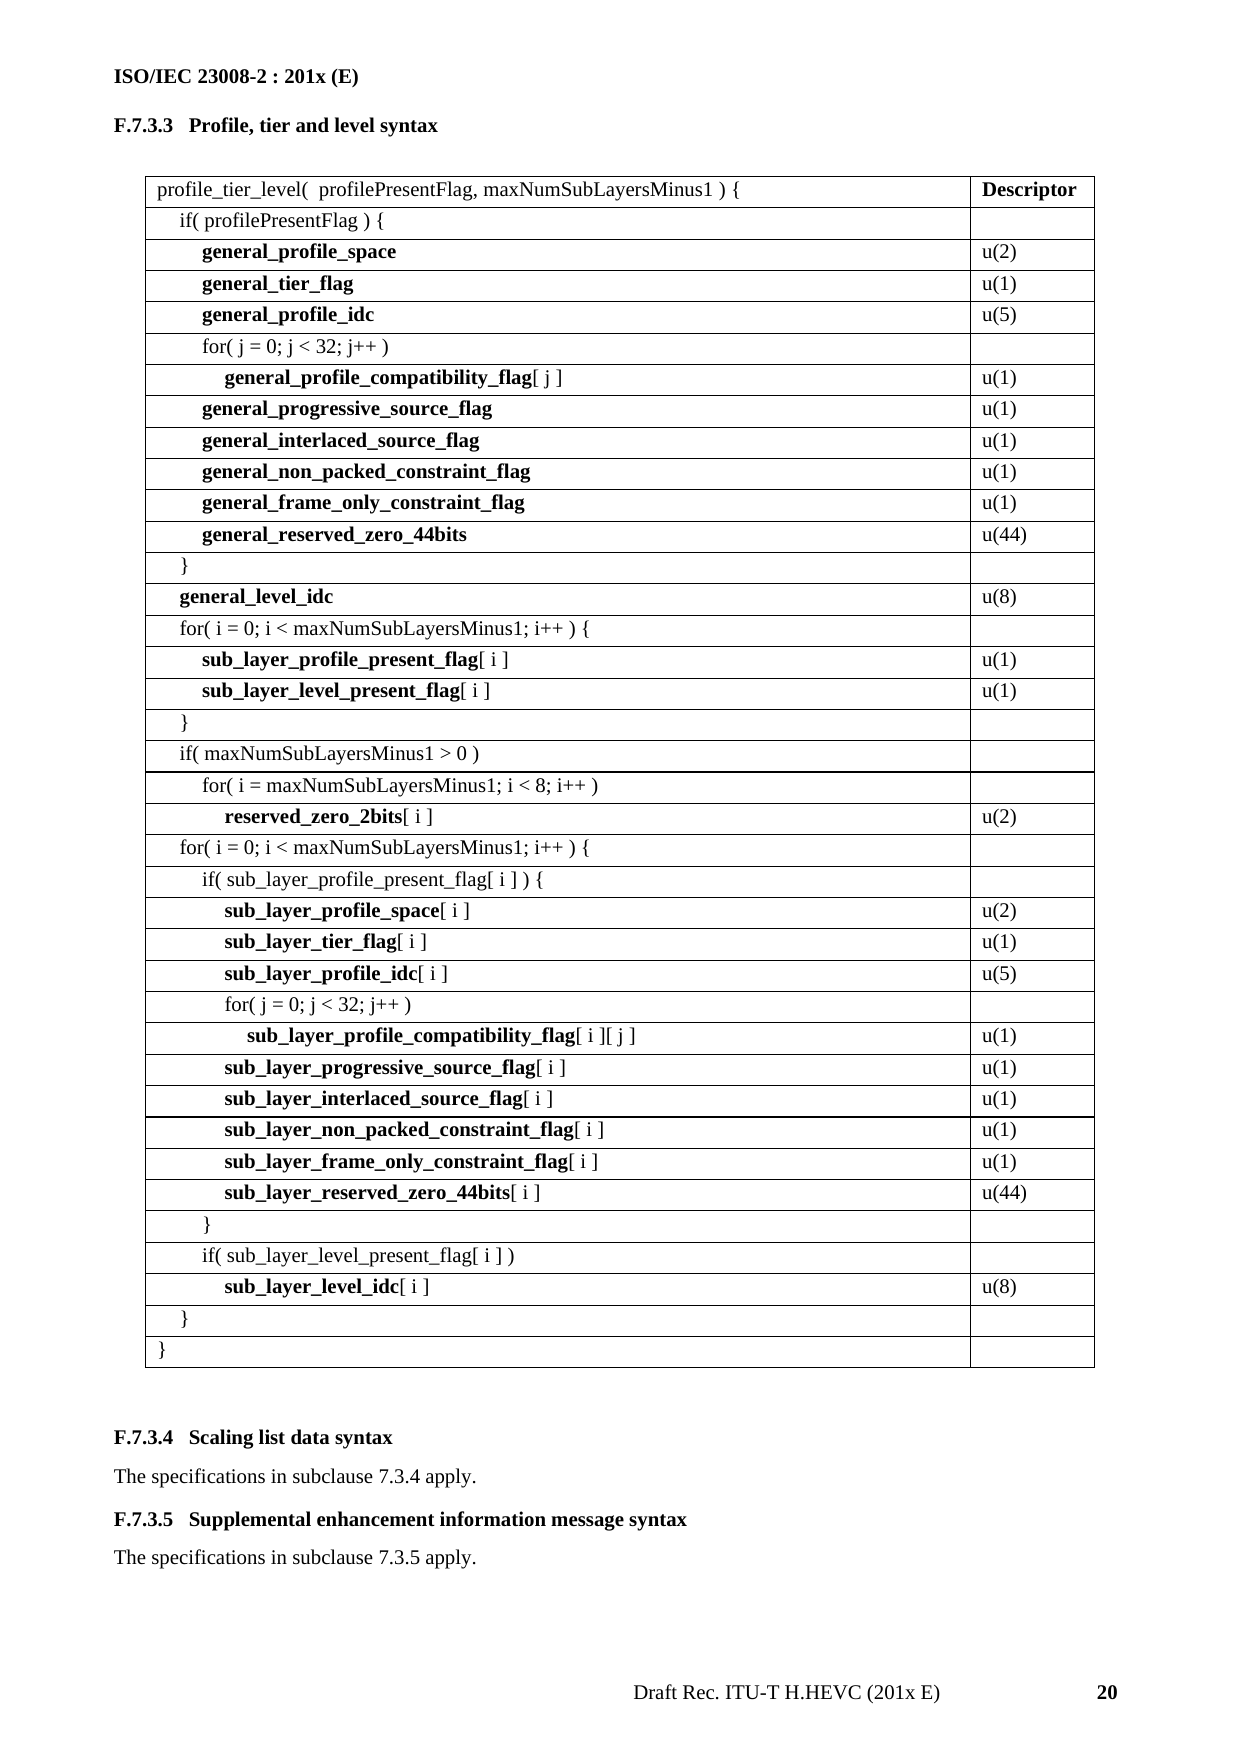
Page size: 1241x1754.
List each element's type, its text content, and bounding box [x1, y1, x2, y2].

table_cell [971, 835, 1094, 866]
list Profile, tier and level syntax [113, 113, 1127, 137]
table_cell u(44) [971, 1180, 1094, 1210]
table_cell sub_layer_interlaced_source_flag[ i ] [146, 1086, 970, 1116]
table_cell general_reserved_zero_44bits [146, 522, 970, 552]
table_cell for( i = 0; i < maxNumSubLayersMinus1; i++ ) { [146, 616, 970, 646]
table_cell general_level_idc [146, 584, 970, 615]
table_cell general_profile_compatibility_flag[ j ] [146, 365, 970, 395]
table_cell u(1) [971, 1118, 1094, 1148]
table_cell sub_layer_profile_space[ i ] [146, 898, 970, 928]
text The specifications in subclause 7.3.4 apply. [113, 1463, 1127, 1488]
table_cell sub_layer_profile_idc[ i ] [146, 961, 970, 991]
list Supplemental enhancement information message syntax [113, 1506, 1127, 1531]
table_cell u(1) [971, 679, 1094, 709]
table_cell [971, 616, 1094, 646]
table_cell reserved_zero_2bits[ i ] [146, 804, 970, 834]
table_cell u(1) [971, 271, 1094, 301]
table_cell u(1) [971, 396, 1094, 427]
table_cell u(2) [971, 898, 1094, 928]
table_cell u(1) [971, 1149, 1094, 1179]
table_cell u(2) [971, 804, 1094, 834]
table_cell } [146, 1306, 970, 1336]
table_cell [971, 1306, 1094, 1336]
table_cell sub_layer_tier_flag[ i ] [146, 929, 970, 959]
table_cell if( profilePresentFlag ) { [146, 208, 970, 238]
table_cell [971, 1243, 1094, 1273]
table_cell [971, 773, 1094, 803]
table_cell sub_layer_progressive_source_flag[ i ] [146, 1055, 970, 1085]
table_cell general_profile_idc [146, 302, 970, 332]
table_cell [971, 992, 1094, 1022]
table_cell sub_layer_level_idc[ i ] [146, 1274, 970, 1304]
table_cell [971, 208, 1094, 238]
table_cell general_tier_flag [146, 271, 970, 301]
table_cell sub_layer_level_present_flag[ i ] [146, 679, 970, 709]
table_cell u(1) [971, 428, 1094, 458]
table_cell } [146, 1211, 970, 1242]
table_cell u(1) [971, 1086, 1094, 1116]
table_cell u(2) [971, 240, 1094, 270]
table_cell if( sub_layer_level_present_flag[ i ] ) [146, 1243, 970, 1273]
table_cell if( sub_layer_profile_present_flag[ i ] ) { [146, 867, 970, 897]
list Scaling list data syntax [113, 1425, 1127, 1449]
table_cell general_frame_only_constraint_flag [146, 490, 970, 521]
table_header profile_tier_level( profilePresentFlag, maxNumSubLayersMinus1 ) { [146, 177, 970, 207]
table_cell general_non_packed_constraint_flag [146, 459, 970, 489]
table_cell sub_layer_reserved_zero_44bits[ i ] [146, 1180, 970, 1210]
table_cell [971, 710, 1094, 740]
table_cell sub_layer_profile_compatibility_flag[ i ][ j ] [146, 1023, 970, 1054]
table_cell [971, 741, 1094, 771]
table_cell u(1) [971, 1023, 1094, 1054]
table_cell [971, 334, 1094, 364]
table_cell u(1) [971, 1055, 1094, 1085]
table_cell for( i = 0; i < maxNumSubLayersMinus1; i++ ) { [146, 835, 970, 866]
table_cell sub_layer_non_packed_constraint_flag[ i ] [146, 1118, 970, 1148]
table_cell u(44) [971, 522, 1094, 552]
table_cell u(8) [971, 1274, 1094, 1304]
table_cell u(1) [971, 490, 1094, 521]
table_cell for( j = 0; j < 32; j++ ) [146, 334, 970, 364]
table_cell general_profile_space [146, 240, 970, 270]
table_cell for( i = maxNumSubLayersMinus1; i < 8; i++ ) [146, 773, 970, 803]
text The specifications in subclause 7.3.5 apply. [113, 1545, 1127, 1569]
table_cell u(1) [971, 647, 1094, 677]
table_cell } [146, 1337, 970, 1367]
table_cell general_interlaced_source_flag [146, 428, 970, 458]
table_cell sub_layer_profile_present_flag[ i ] [146, 647, 970, 677]
table_cell for( j = 0; j < 32; j++ ) [146, 992, 970, 1022]
table_cell [971, 867, 1094, 897]
table_cell u(1) [971, 459, 1094, 489]
table_cell u(5) [971, 302, 1094, 332]
table_header Descriptor [971, 177, 1094, 207]
table_cell [971, 553, 1094, 583]
table_cell if( maxNumSubLayersMinus1 > 0 ) [146, 741, 970, 771]
table_cell } [146, 710, 970, 740]
table_cell u(5) [971, 961, 1094, 991]
table_cell [971, 1211, 1094, 1242]
table_cell sub_layer_frame_only_constraint_flag[ i ] [146, 1149, 970, 1179]
table_cell [971, 1337, 1094, 1367]
table_cell u(1) [971, 365, 1094, 395]
table_cell u(1) [971, 929, 1094, 959]
table_cell } [146, 553, 970, 583]
table_cell general_progressive_source_flag [146, 396, 970, 427]
table_cell u(8) [971, 584, 1094, 615]
